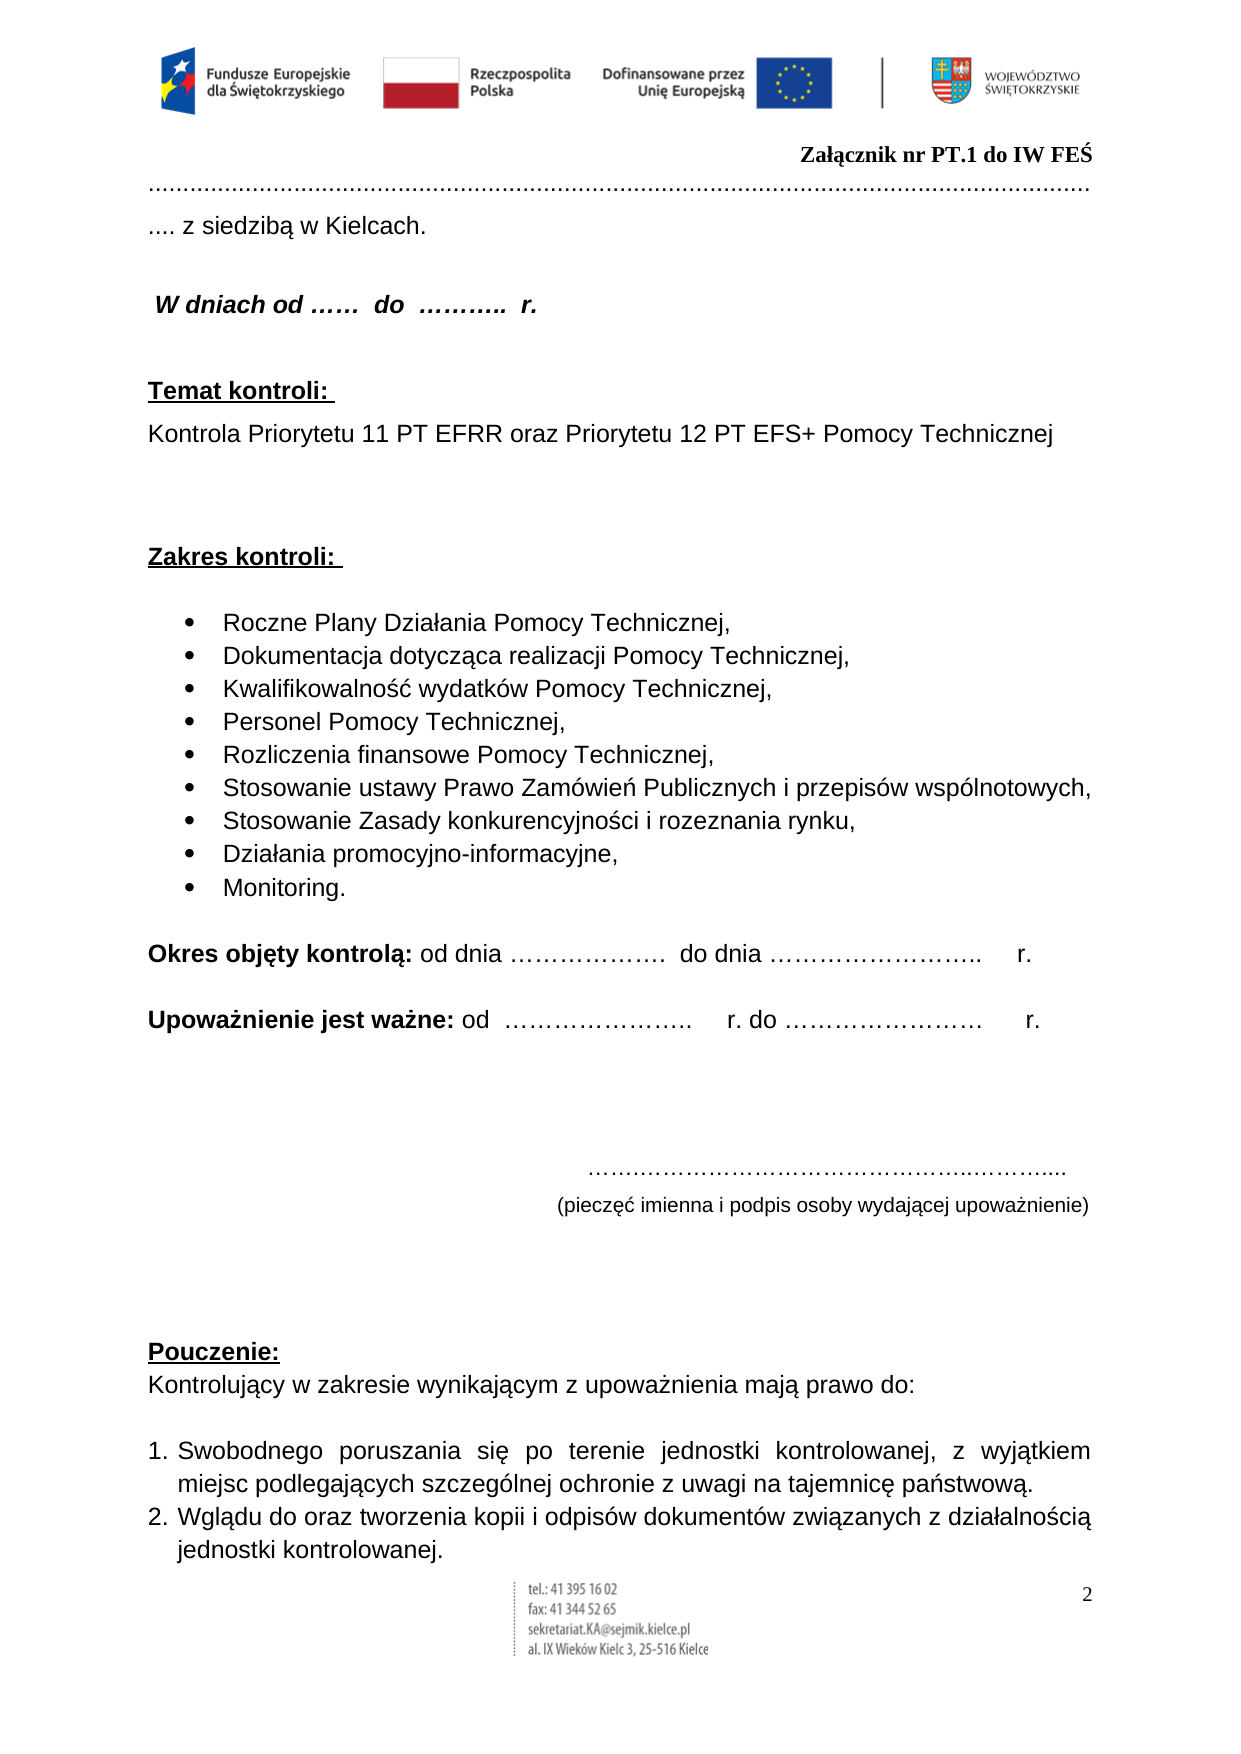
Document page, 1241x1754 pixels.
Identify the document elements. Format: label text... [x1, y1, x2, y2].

text Okres objęty kontrolą: od dnia ………………. do dnia …………………….. r. [148, 939, 1093, 967]
text W dniach od …… do ……….. r. [148, 290, 1093, 319]
text Kontrolujący w zakresie wynikającym z upoważnienia mają prawo do: [148, 1370, 1093, 1399]
list Rozliczenia finansowe Pomocy Technicznej, [185, 740, 1093, 769]
text …….……………………………………..……….... [148, 1153, 1093, 1180]
list Personel Pomocy Technicznej, [185, 707, 1093, 736]
list Działania promocyjno-informacyjne, [185, 839, 1093, 868]
text Upoważnienie jest ważne: od ………………….. r. do …………………… r. [148, 1005, 1093, 1033]
list Stosowanie Zasady konkurencyjności i rozeznania rynku, [185, 806, 1093, 835]
picture [148, 44, 1093, 118]
text Zakres kontroli: [148, 542, 1093, 570]
text Kontrola Priorytetu 11 PT EFRR oraz Priorytetu 12 PT EFS+ Pomocy Technicznej [148, 419, 1093, 448]
list Stosowanie ustawy Prawo Zamówień Publicznych i przepisów wspólnotowych, [185, 773, 1093, 802]
list Kwalifikowalność wydatków Pomocy Technicznej, [185, 674, 1093, 703]
text Temat kontroli: [148, 376, 1093, 405]
text (pieczęć imienna i podpis osoby wydającej upoważnienie) [148, 1193, 1093, 1217]
list Wglądu do oraz tworzenia kopii i odpisów dokumentów związanych z działalnością jednostki kontrolowanej. [148, 1502, 1093, 1564]
list Dokumentacja dotycząca realizacji Pomocy Technicznej, [185, 641, 1093, 669]
picture [513, 1582, 709, 1657]
list Swobodnego poruszania się po terenie jednostki kontrolowanej, z wyjątkiem miejsc podlegających szczególnej ochronie z uwagi na tajemnicę państwową. [148, 1436, 1093, 1498]
list Monitoring. [185, 873, 1093, 901]
text Pouczenie: [148, 1337, 1093, 1366]
list Roczne Plany Działania Pomocy Technicznej, [185, 608, 1093, 636]
